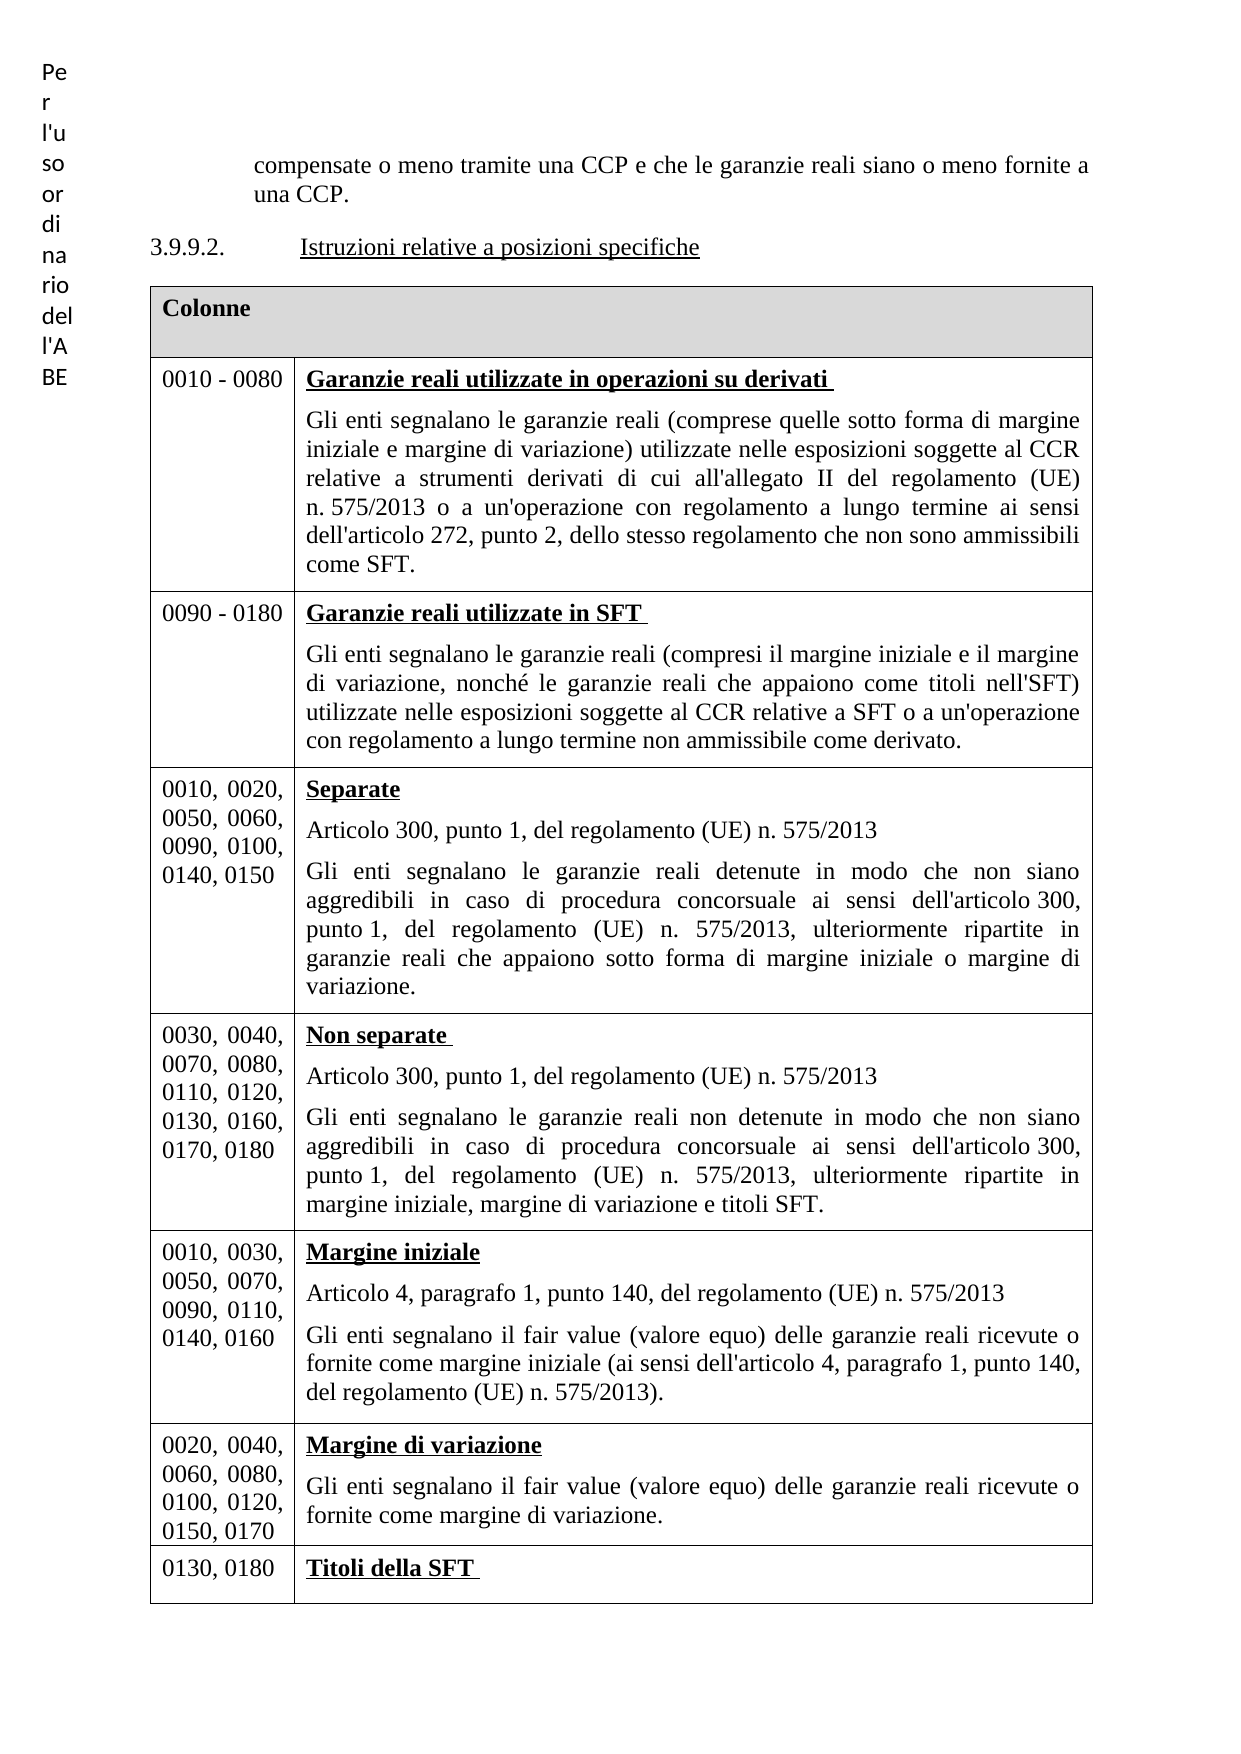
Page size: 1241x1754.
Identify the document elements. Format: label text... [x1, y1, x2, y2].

table_cell Garanzie reali utilizzate in SFT Gli enti segnalano le garanzie reali (compresi il margine iniziale e il margine di variazione, nonché le garanzie reali che appaiono come titoli nell'SFT) utilizzate nelle esposizioni soggette al CCR relative a SFT o a un'operazione con regolamento a lungo termine non ammissibile come derivato. [295, 592, 1092, 767]
table_cell 0030, 0040, 0070, 0080, 0110, 0120, 0130, 0160, 0170, 0180 [151, 1014, 294, 1230]
table_cell Separate Articolo 300, punto 1, del regolamento (UE) n. 575/2013 Gli enti segnalano le garanzie reali detenute in modo che non siano aggredibili in caso di procedura concorsuale ai sensi dell'articolo 300, punto 1, del regolamento (UE) n. 575/2013, ulteriormente ripartite in garanzie reali che appaiono sotto forma di margine iniziale o margine di variazione. [295, 768, 1092, 1013]
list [253, 150, 1090, 207]
table_cell Garanzie reali utilizzate in operazioni su derivati Gli enti segnalano le garanzie reali (comprese quelle sotto forma di margine iniziale e margine di variazione) utilizzate nelle esposizioni soggette al CCR relative a strumenti derivati di cui all'allegato II del regolamento (UE) n. 575/2013 o a un'operazione con regolamento a lungo termine ai sensi dell'articolo 272, punto 2, dello stesso regolamento che non sono ammissibili come SFT. [295, 358, 1092, 591]
table_cell 0130, 0180 [151, 1546, 294, 1603]
list Istruzioni relative a posizioni specifiche [150, 232, 1090, 261]
table_cell Margine iniziale Articolo 4, paragrafo 1, punto 140, del regolamento (UE) n. 575/2013 Gli enti segnalano il fair value (valore equo) delle garanzie reali ricevute o fornite come margine iniziale (ai sensi dell'articolo 4, paragrafo 1, punto 140, del regolamento (UE) n. 575/2013). [295, 1231, 1092, 1423]
table_cell 0020, 0040, 0060, 0080, 0100, 0120, 0150, 0170 [151, 1424, 294, 1545]
table_cell Margine di variazione Gli enti segnalano il fair value (valore equo) delle garanzie reali ricevute o fornite come margine di variazione. [295, 1424, 1092, 1545]
table_cell 0010, 0030, 0050, 0070, 0090, 0110, 0140, 0160 [151, 1231, 294, 1423]
table_cell Non separate Articolo 300, punto 1, del regolamento (UE) n. 575/2013 Gli enti segnalano le garanzie reali non detenute in modo che non siano aggredibili in caso di procedura concorsuale ai sensi dell'articolo 300, punto 1, del regolamento (UE) n. 575/2013, ulteriormente ripartite in margine iniziale, margine di variazione e titoli SFT. [295, 1014, 1092, 1230]
table_cell 0090 - 0180 [151, 592, 294, 767]
table_header Colonne [151, 287, 1092, 357]
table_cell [295, 1546, 1092, 1603]
table_cell 0010 - 0080 [151, 358, 294, 591]
table_cell 0010, 0020, 0050, 0060, 0090, 0100, 0140, 0150 [151, 768, 294, 1013]
